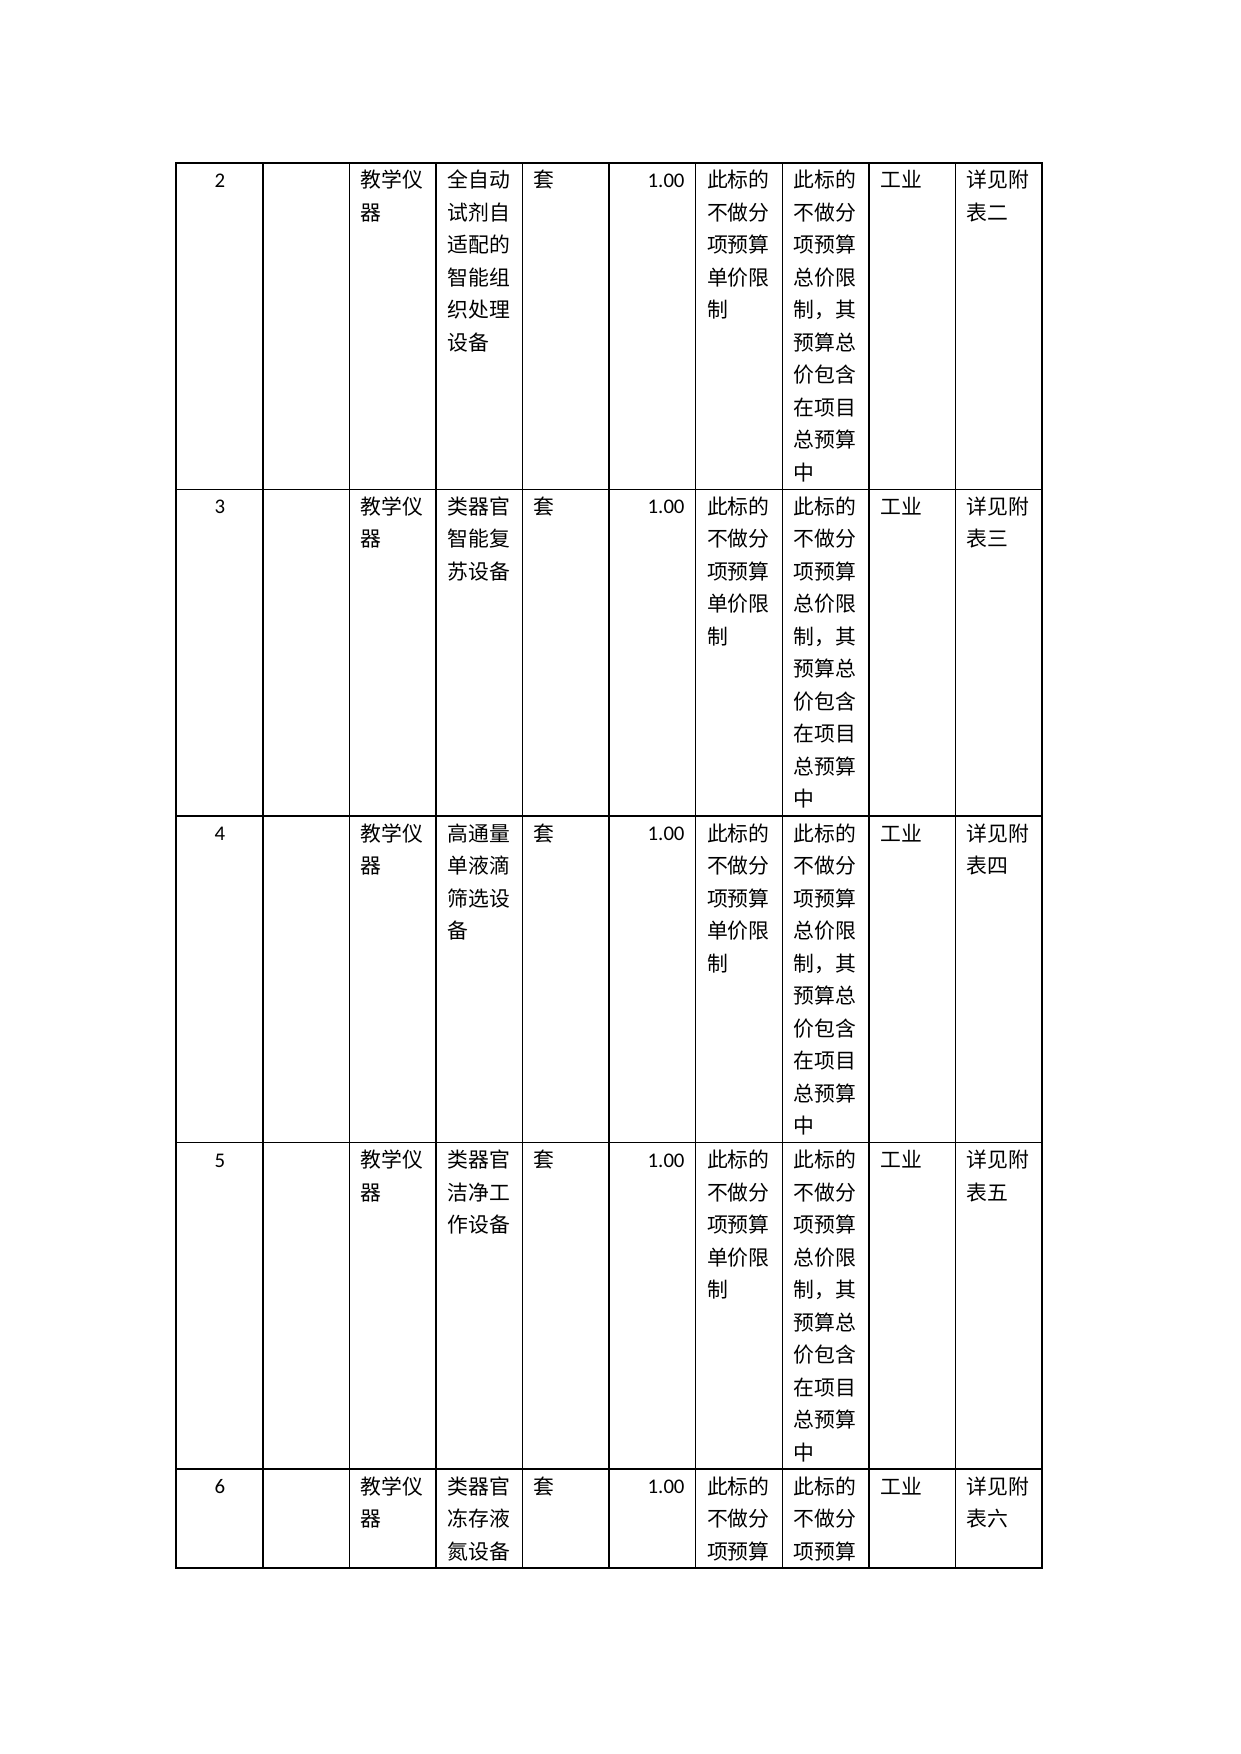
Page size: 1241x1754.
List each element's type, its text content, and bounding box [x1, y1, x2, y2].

table_cell 详见附表四 [956, 817, 1041, 1142]
table_cell 套 [523, 817, 608, 1142]
table_cell 此标的不做分项预算总价限制，其预算总价包含在项目总预算中 [783, 817, 868, 1142]
table_cell 套 [523, 490, 608, 815]
table_cell 工业 [870, 1470, 955, 1567]
table_cell 6 [177, 1470, 262, 1567]
table_cell 高通量单液滴筛选设备 [437, 817, 522, 1142]
table_cell 此标的不做分项预算总价限制，其预算总价包含在项目总预算中 [783, 1143, 868, 1468]
table_cell 5 [177, 1143, 262, 1468]
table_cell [783, 1470, 868, 1567]
table_cell 此标的不做分项预算单价限制 [696, 1143, 782, 1468]
table_cell 4 [177, 817, 262, 1142]
table_cell 此标的不做分项预算单价限制 [696, 490, 782, 815]
table_cell 教学仪器 [350, 1143, 435, 1468]
table_cell 此标的不做分项预算单价限制 [696, 164, 782, 488]
table_cell 详见附表五 [956, 1143, 1041, 1468]
table_cell 工业 [870, 164, 955, 488]
table_cell [264, 164, 349, 488]
table_cell [264, 490, 349, 815]
table_cell 1.00 [610, 490, 695, 815]
table_cell 2 [177, 164, 262, 488]
table_cell 此标的不做分项预算单价限制 [696, 817, 782, 1142]
table_cell 此标的不做分项预算单价限制 [696, 1470, 782, 1567]
table_cell [264, 817, 349, 1142]
table_cell 工业 [870, 1143, 955, 1468]
table_cell 全自动试剂自适配的智能组织处理设备 [437, 164, 522, 488]
table_cell 类器官洁净工作设备 [437, 1143, 522, 1468]
table_cell 详见附表二 [956, 164, 1041, 488]
table_cell 工业 [870, 490, 955, 815]
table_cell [783, 164, 868, 488]
table_cell 详见附表三 [956, 490, 1041, 815]
table_cell 教学仪器 [350, 164, 435, 488]
table_cell 工业 [870, 817, 955, 1142]
table_cell 教学仪器 [350, 817, 435, 1142]
table_cell 1.00 [610, 164, 695, 488]
table_cell 详见附表六 [956, 1470, 1041, 1567]
table_cell [264, 1470, 349, 1567]
table_cell 教学仪器 [350, 490, 435, 815]
table_cell 类器官智能复苏设备 [437, 490, 522, 815]
table_cell 此标的不做分项预算总价限制，其预算总价包含在项目总预算中 [783, 490, 868, 815]
table_cell [264, 1143, 349, 1468]
table_cell 教学仪器 [350, 1470, 435, 1567]
table_cell 3 [177, 490, 262, 815]
table_cell 类器官冻存液氮设备 [437, 1470, 522, 1567]
table_cell 套 [523, 164, 608, 488]
table_cell 套 [523, 1143, 608, 1468]
table_cell 套 [523, 1470, 608, 1567]
table_cell 1.00 [610, 817, 695, 1142]
table_cell 1.00 [610, 1143, 695, 1468]
table_cell 1.00 [610, 1470, 695, 1567]
